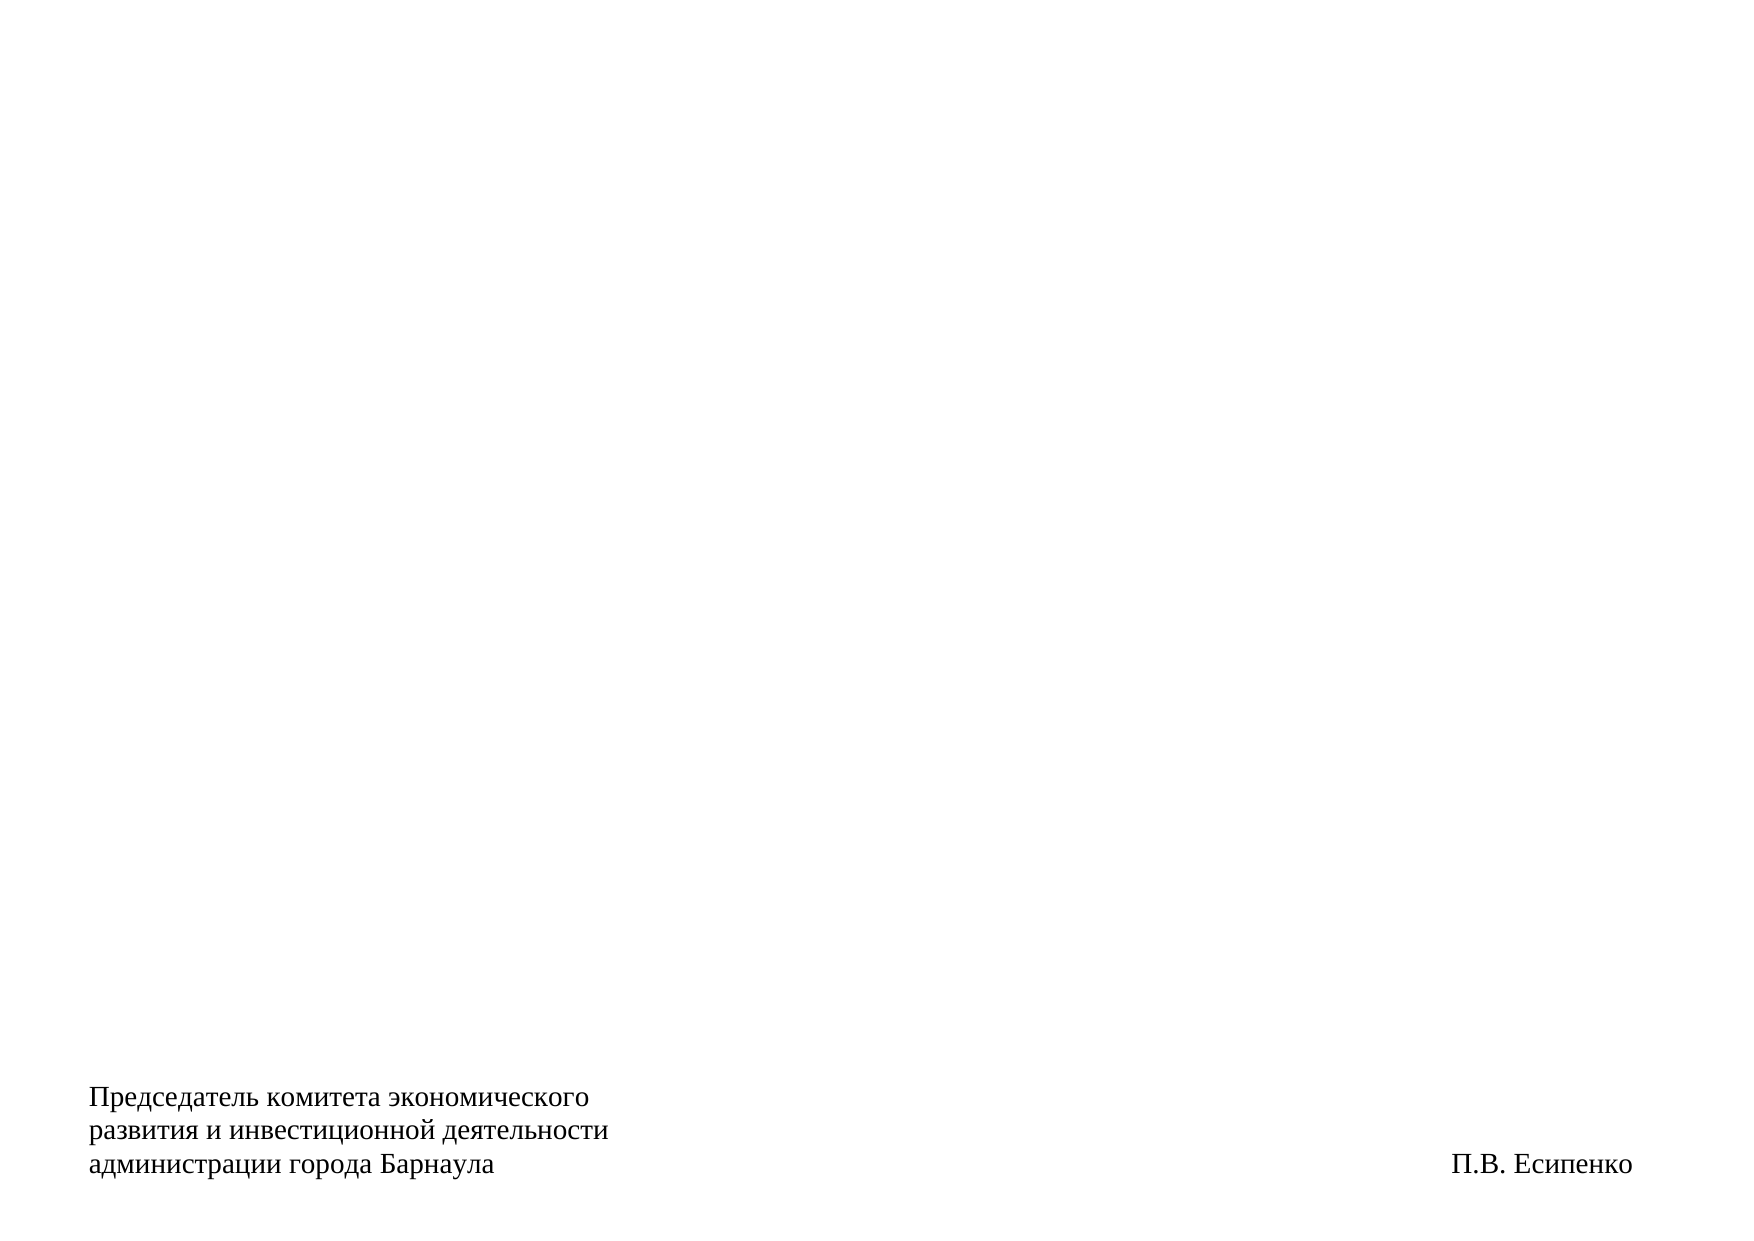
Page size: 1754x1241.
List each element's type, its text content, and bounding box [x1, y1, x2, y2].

text развития и инвестиционной деятельности [88, 1112, 1636, 1146]
text Председатель комитета экономического [88, 1079, 1636, 1112]
text администрации города Барнаула П.В. Есипенко [88, 1146, 1636, 1179]
